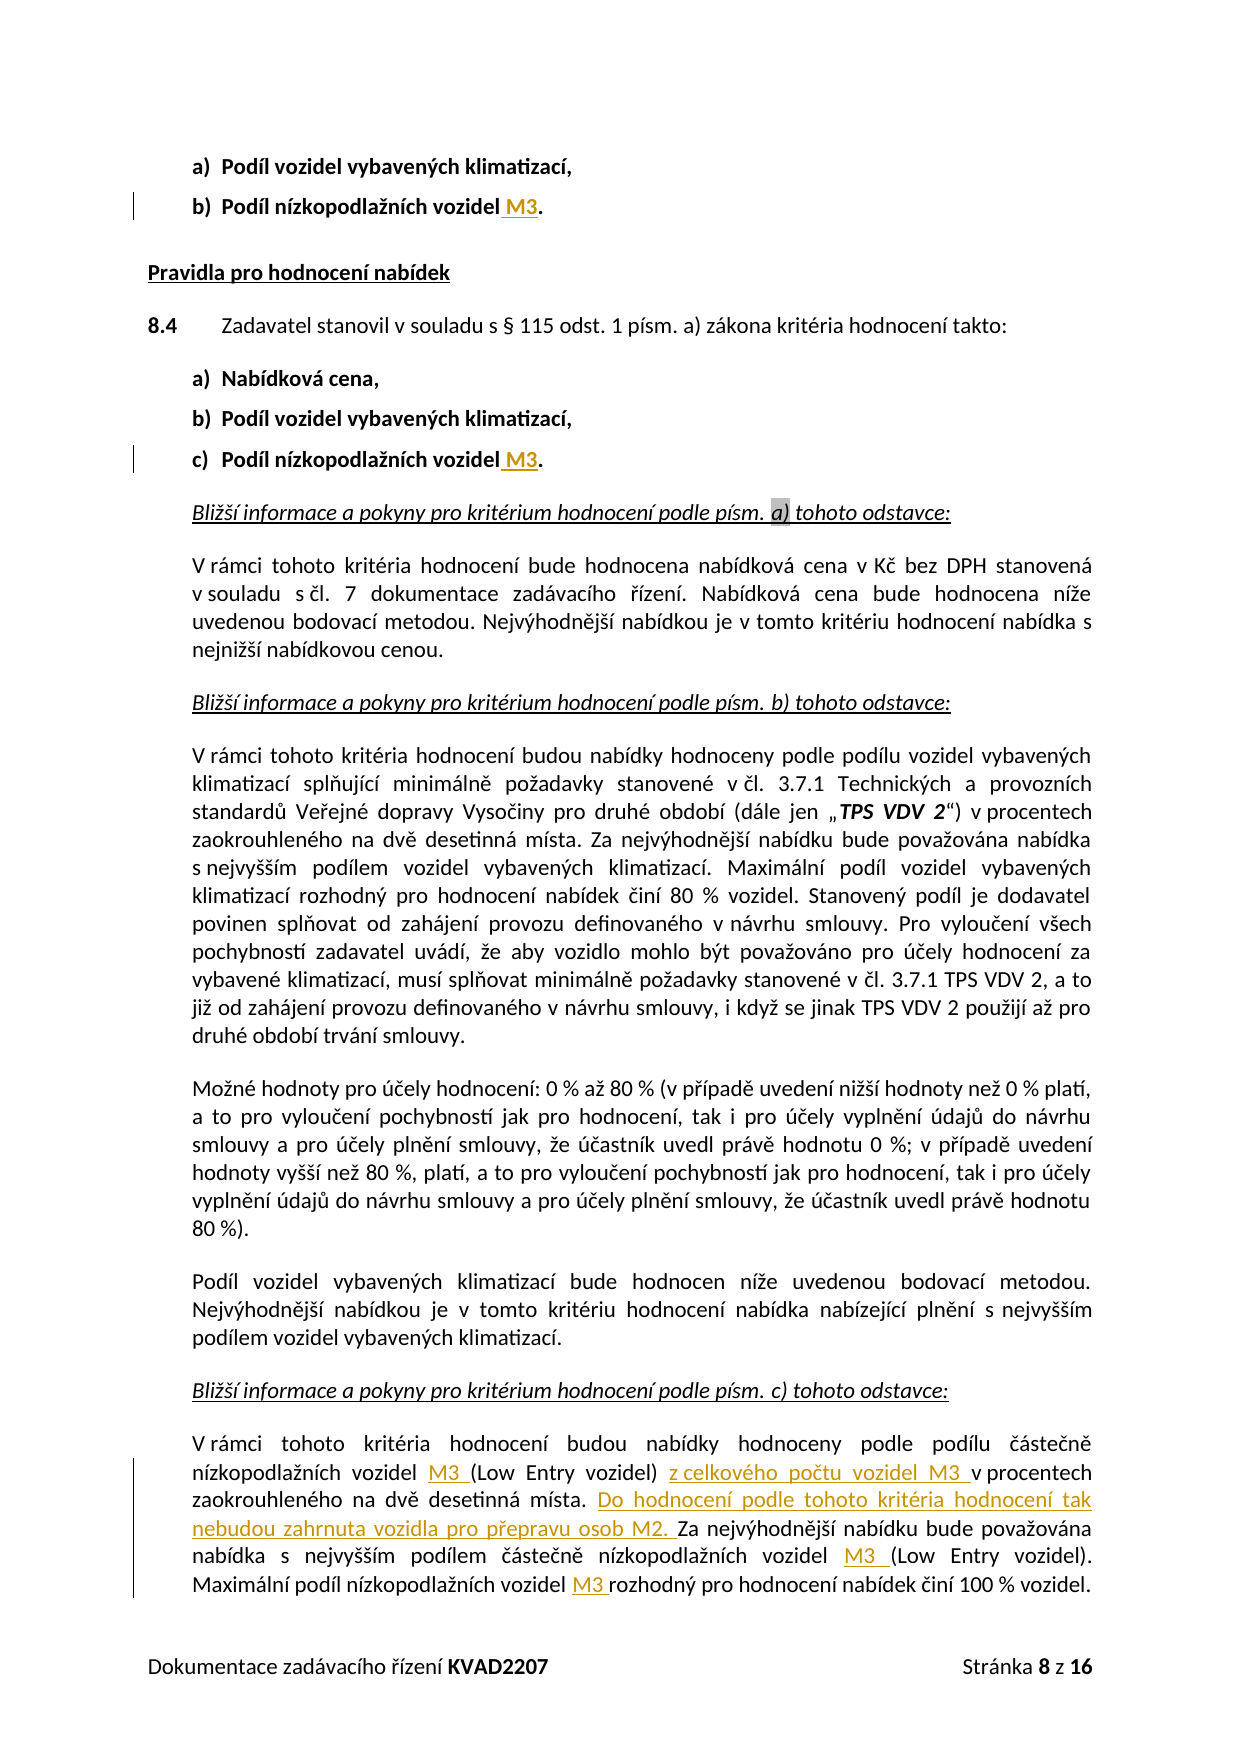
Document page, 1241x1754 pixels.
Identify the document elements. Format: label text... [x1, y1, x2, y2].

text Pravidla pro hodnocení nabídek [148, 258, 1093, 286]
text Podíl nízkopodlažních vozidel. [192, 445, 1093, 473]
text Podíl vozidel vybavených klimatizací, [192, 152, 1093, 180]
text Nabídková cena, [192, 364, 1093, 392]
text Podíl nízkopodlažních vozidel. [192, 192, 1093, 220]
text V rámci tohoto kritéria hodnocení bude hodnocena nabídková cena v Kč bez DPH stanovená v souladu s čl. 7 dokumentace zadávacího řízení. Nabídková cena bude hodnocena níže uvedenou bodovací metodou. Nejvýhodnější nabídkou je v tomto kritériu hodnocení nabídka s nejnižší nabídkovou cenou. [192, 551, 1093, 663]
text Zadavatel stanovil v souladu s § 115 odst. 1 písm. a) zákona kritéria hodnocení takto: [148, 311, 1093, 339]
text Bližší informace a pokyny pro kritérium hodnocení podle písm. a) tohoto odstavce: [790, 498, 1093, 526]
text V rámci tohoto kritéria hodnocení budou nabídky hodnoceny podle podílu vozidel vybavených klimatizací splňující minimálně požadavky stanovené v čl. 3.7.1 Technických a provozních standardů Veřejné dopravy Vysočiny pro druhé období (dále jen „TPS VDV 2“) v procentech zaokrouhleného na dvě desetinná místa. Za nejvýhodnější nabídku bude považována nabídka s nejvyšším podílem vozidel vybavených klimatizací. Maximální podíl vozidel vybavených klimatizací rozhodný pro hodnocení nabídek činí 80 % vozidel. Stanovený podíl je dodavatel povinen splňovat od zahájení provozu definovaného v návrhu smlouvy. Pro vyloučení všech pochybností zadavatel uvádí, že aby vozidlo mohlo být považováno pro účely hodnocení za vybavené klimatizací, musí splňovat minimálně požadavky stanovené v čl. 3.7.1 TPS VDV 2, a to již od zahájení provozu definovaného v návrhu smlouvy, i když se jinak TPS VDV 2 použijí až pro druhé období trvání smlouvy. [192, 741, 1093, 1049]
text Bližší informace a pokyny pro kritérium hodnocení podle písm. c) tohoto odstavce: [192, 1377, 1093, 1404]
text Podíl vozidel vybavených klimatizací, [192, 404, 1093, 432]
text Podíl vozidel vybavených klimatizací bude hodnocen níže uvedenou bodovací metodou. Nejvýhodnější nabídkou je v tomto kritériu hodnocení nabídka nabízející plnění s nejvyšším podílem vozidel vybavených klimatizací. [192, 1267, 1093, 1352]
text Bližší informace a pokyny pro kritérium hodnocení podle písm. b) tohoto odstavce: [192, 688, 1093, 716]
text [192, 1429, 1093, 1598]
text Možné hodnoty pro účely hodnocení: 0 % až 80 % (v případě uvedení nižší hodnoty než 0 % platí, a to pro vyloučení pochybností jak pro hodnocení, tak i pro účely vyplnění údajů do návrhu smlouvy a pro účely plnění smlouvy, že účastník uvedl právě hodnotu 0 %; v případě uvedení hodnoty vyšší než 80 %, platí, a to pro vyloučení pochybností jak pro hodnocení, tak i pro účely vyplnění údajů do návrhu smlouvy a pro účely plnění smlouvy, že účastník uvedl právě hodnotu 80 %). [192, 1074, 1093, 1242]
text Bližší informace a pokyny pro kritérium hodnocení podle písm. a) tohoto odstavce: [192, 498, 771, 522]
